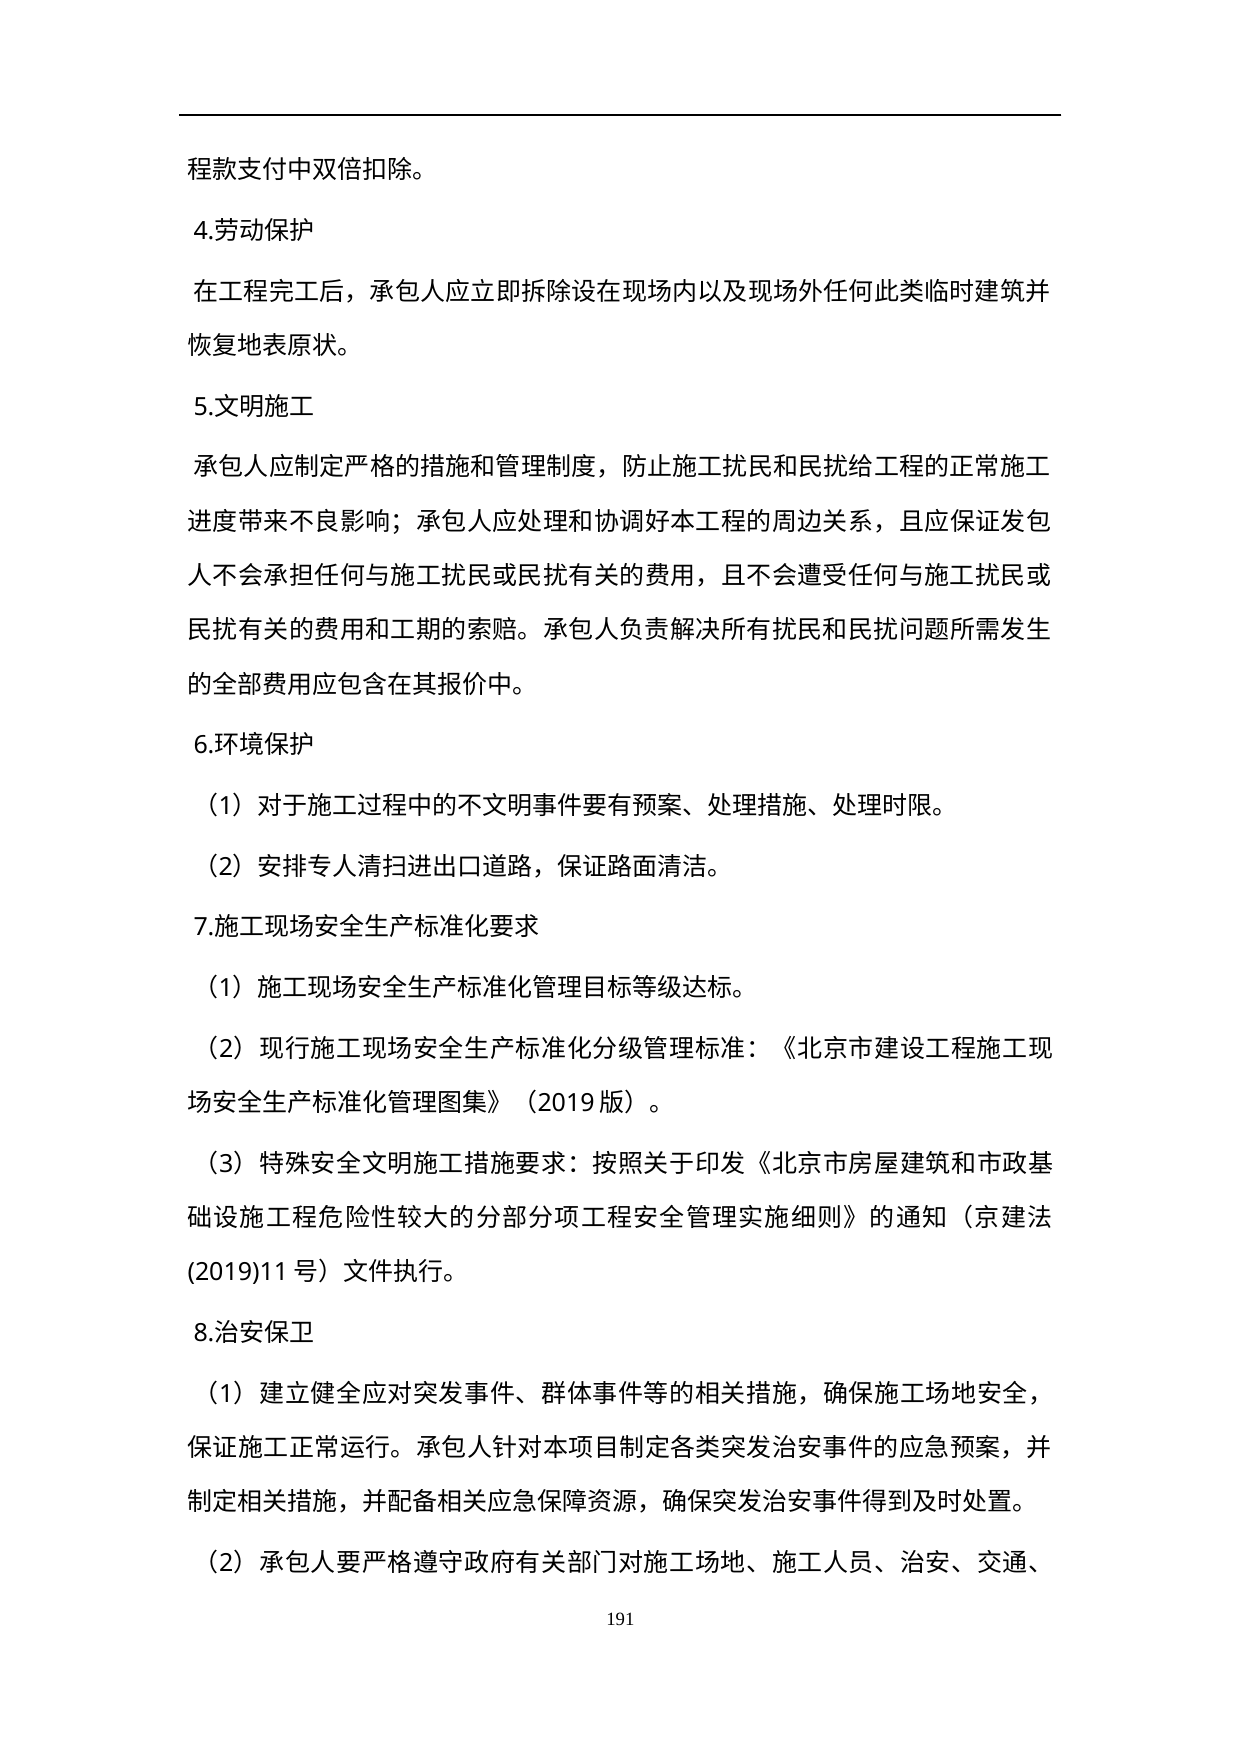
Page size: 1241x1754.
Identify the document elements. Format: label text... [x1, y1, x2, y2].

text 6.环境保护 [187, 725, 1053, 761]
text （3）特殊安全文明施工措施要求：按照关于印发《北京市房屋建筑和市政基础设施工程危险性较大的分部分项工程安全管理实施细则》的通知（京建法(2019)11号）文件执行。 [187, 1143, 1053, 1288]
text 8.治安保卫 [187, 1312, 1053, 1349]
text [187, 150, 1053, 186]
text 5.文明施工 [187, 386, 1053, 422]
text （1）建立健全应对突发事件、群体事件等的相关措施，确保施工场地安全，保证施工正常运行。承包人针对本项目制定各类突发治安事件的应急预案，并制定相关措施，并配备相关应急保障资源，确保突发治安事件得到及时处置。 [187, 1373, 1053, 1518]
text （1）对于施工过程中的不文明事件要有预案、处理措施、处理时限。 [187, 786, 1053, 822]
text 承包人应制定严格的措施和管理制度，防止施工扰民和民扰给工程的正常施工进度带来不良影响；承包人应处理和协调好本工程的周边关系，且应保证发包人不会承担任何与施工扰民或民扰有关的费用，且不会遭受任何与施工扰民或民扰有关的费用和工期的索赔。承包人负责解决所有扰民和民扰问题所需发生的全部费用应包含在其报价中。 [187, 447, 1053, 701]
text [187, 1542, 1053, 1579]
text 7.施工现场安全生产标准化要求 [187, 907, 1053, 943]
text 在工程完工后，承包人应立即拆除设在现场内以及现场外任何此类临时建筑并恢复地表原状。 [187, 271, 1053, 362]
text （1）施工现场安全生产标准化管理目标等级达标。 [187, 967, 1053, 1004]
text （2）安排专人清扫进出口道路，保证路面清洁。 [187, 846, 1053, 882]
text 4.劳动保护 [187, 211, 1053, 247]
text （2）现行施工现场安全生产标准化分级管理标准：《北京市建设工程施工现场安全生产标准化管理图集》（2019版）。 [187, 1028, 1053, 1119]
